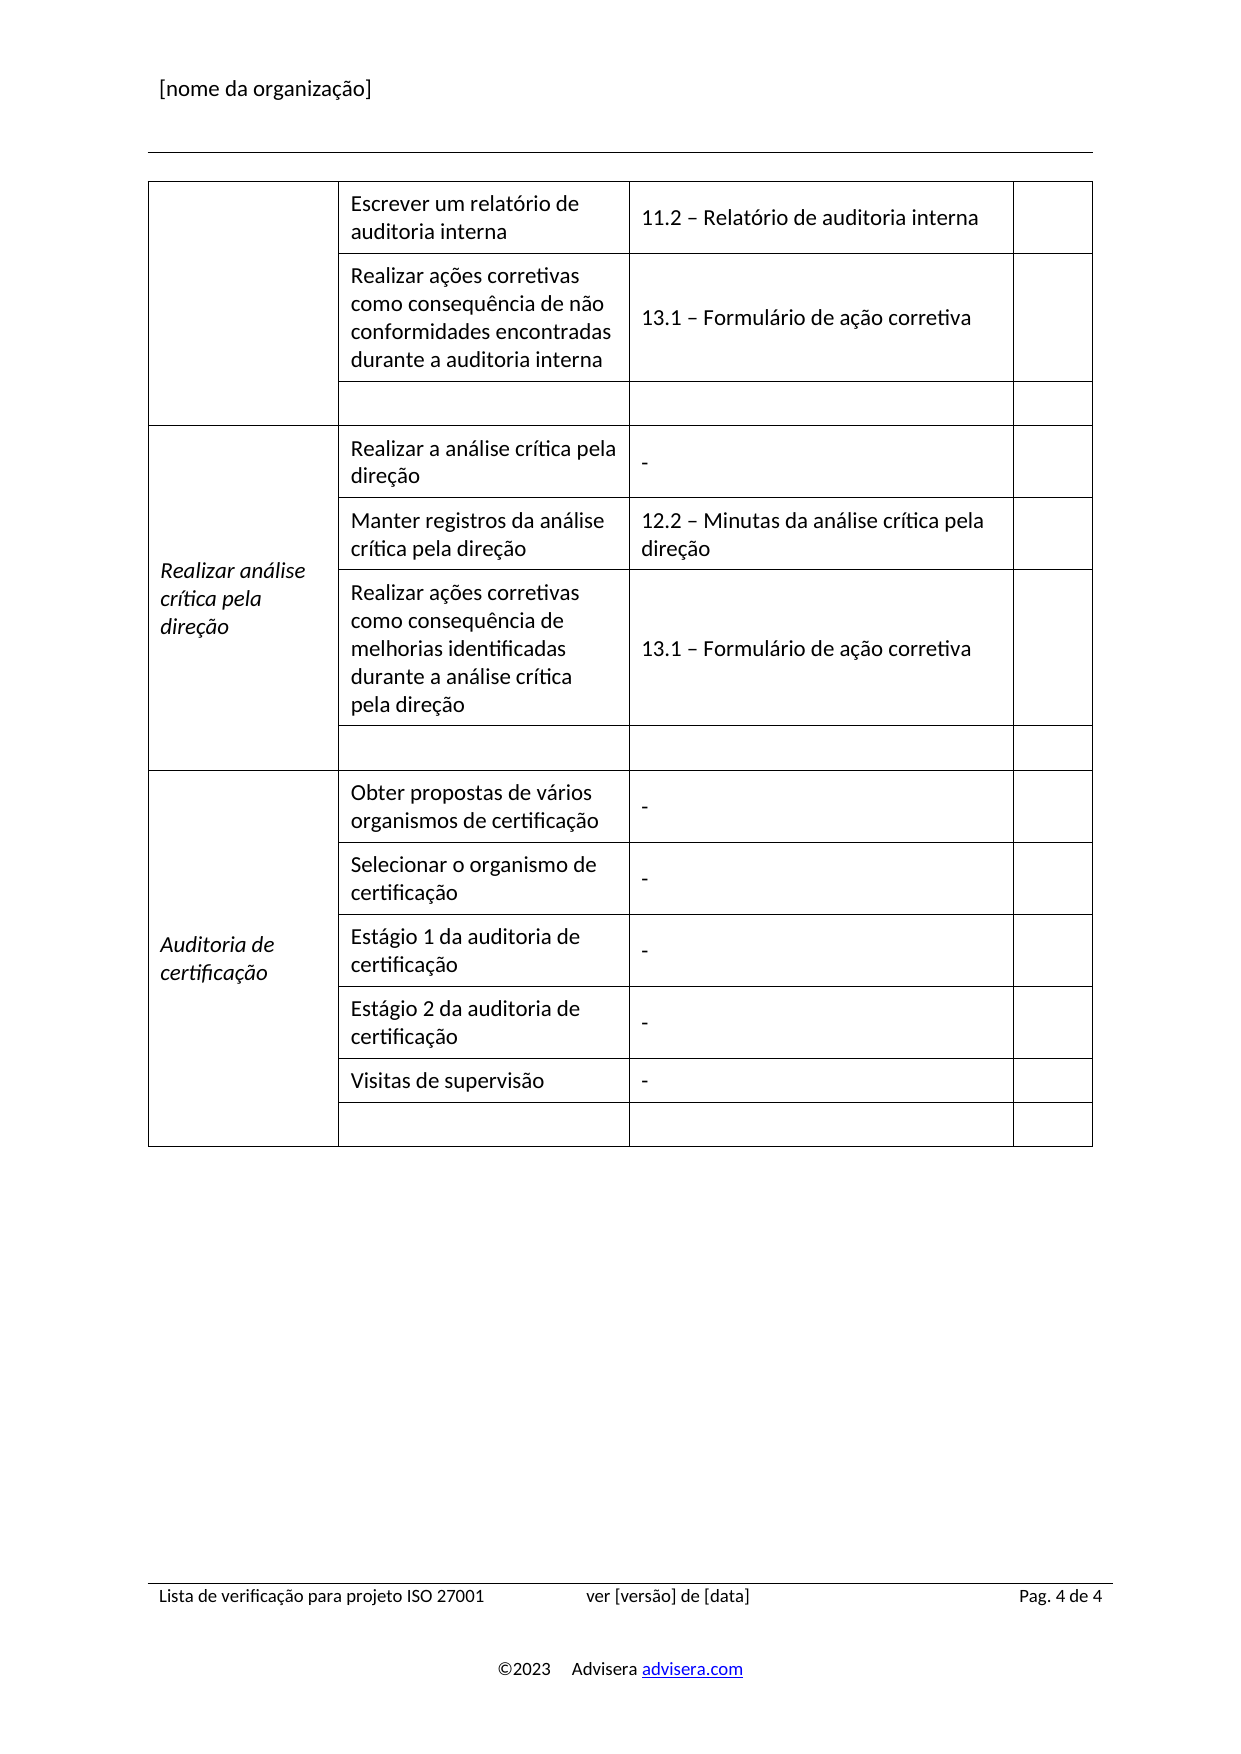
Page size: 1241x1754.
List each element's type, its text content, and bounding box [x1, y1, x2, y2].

table_cell [1014, 254, 1092, 381]
table_cell - [630, 771, 1013, 842]
table_cell [1014, 498, 1092, 569]
table_cell 13.1 – Formulário de ação corretiva [630, 570, 1013, 725]
table_cell [1014, 382, 1092, 425]
table_cell [339, 726, 629, 769]
table_cell Manter registros da análise crítica pela direção [339, 498, 629, 569]
table_cell Estágio 1 da auditoria de certificação [339, 915, 629, 986]
table_cell - [630, 843, 1013, 914]
table_cell 13.1 – Formulário de ação corretiva [630, 254, 1013, 381]
table_cell - [630, 987, 1013, 1058]
table_cell Obter propostas de vários organismos de certificação [339, 771, 629, 842]
table_cell Estágio 2 da auditoria de certificação [339, 987, 629, 1058]
table_cell 12.2 – Minutas da análise crítica pela direção [630, 498, 1013, 569]
table_cell [1014, 570, 1092, 725]
table_cell [1014, 1103, 1092, 1146]
table_cell [1014, 915, 1092, 986]
table_cell [1014, 426, 1092, 497]
table_cell [1014, 182, 1092, 253]
table_cell - [630, 915, 1013, 986]
table_cell 11.2 – Relatório de auditoria interna [630, 182, 1013, 253]
table_cell Auditoria de certificação [149, 771, 338, 1146]
table_cell [1014, 843, 1092, 914]
table_cell Realizar ações corretivas como consequência de não conformidades encontradas durante a auditoria interna [339, 254, 629, 381]
table_cell [630, 726, 1013, 769]
table_cell - [630, 1059, 1013, 1102]
table_cell [1014, 1059, 1092, 1102]
table_cell Realizar a análise crítica pela direção [339, 426, 629, 497]
table_cell [1014, 771, 1092, 842]
table_cell [1014, 726, 1092, 769]
table_cell - [630, 426, 1013, 497]
table_cell [1014, 987, 1092, 1058]
table_cell Visitas de supervisão [339, 1059, 629, 1102]
table_cell [630, 382, 1013, 425]
table_cell Realizar ações corretivas como consequência de melhorias identificadas durante a análise crítica pela direção [339, 570, 629, 725]
table_cell [339, 382, 629, 425]
table_cell [630, 1103, 1013, 1146]
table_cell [149, 182, 338, 425]
table_cell [339, 1103, 629, 1146]
table_cell Realizar análise crítica pela direção [149, 426, 338, 769]
table_cell Selecionar o organismo de certificação [339, 843, 629, 914]
table_cell Escrever um relatório de auditoria interna [339, 182, 629, 253]
